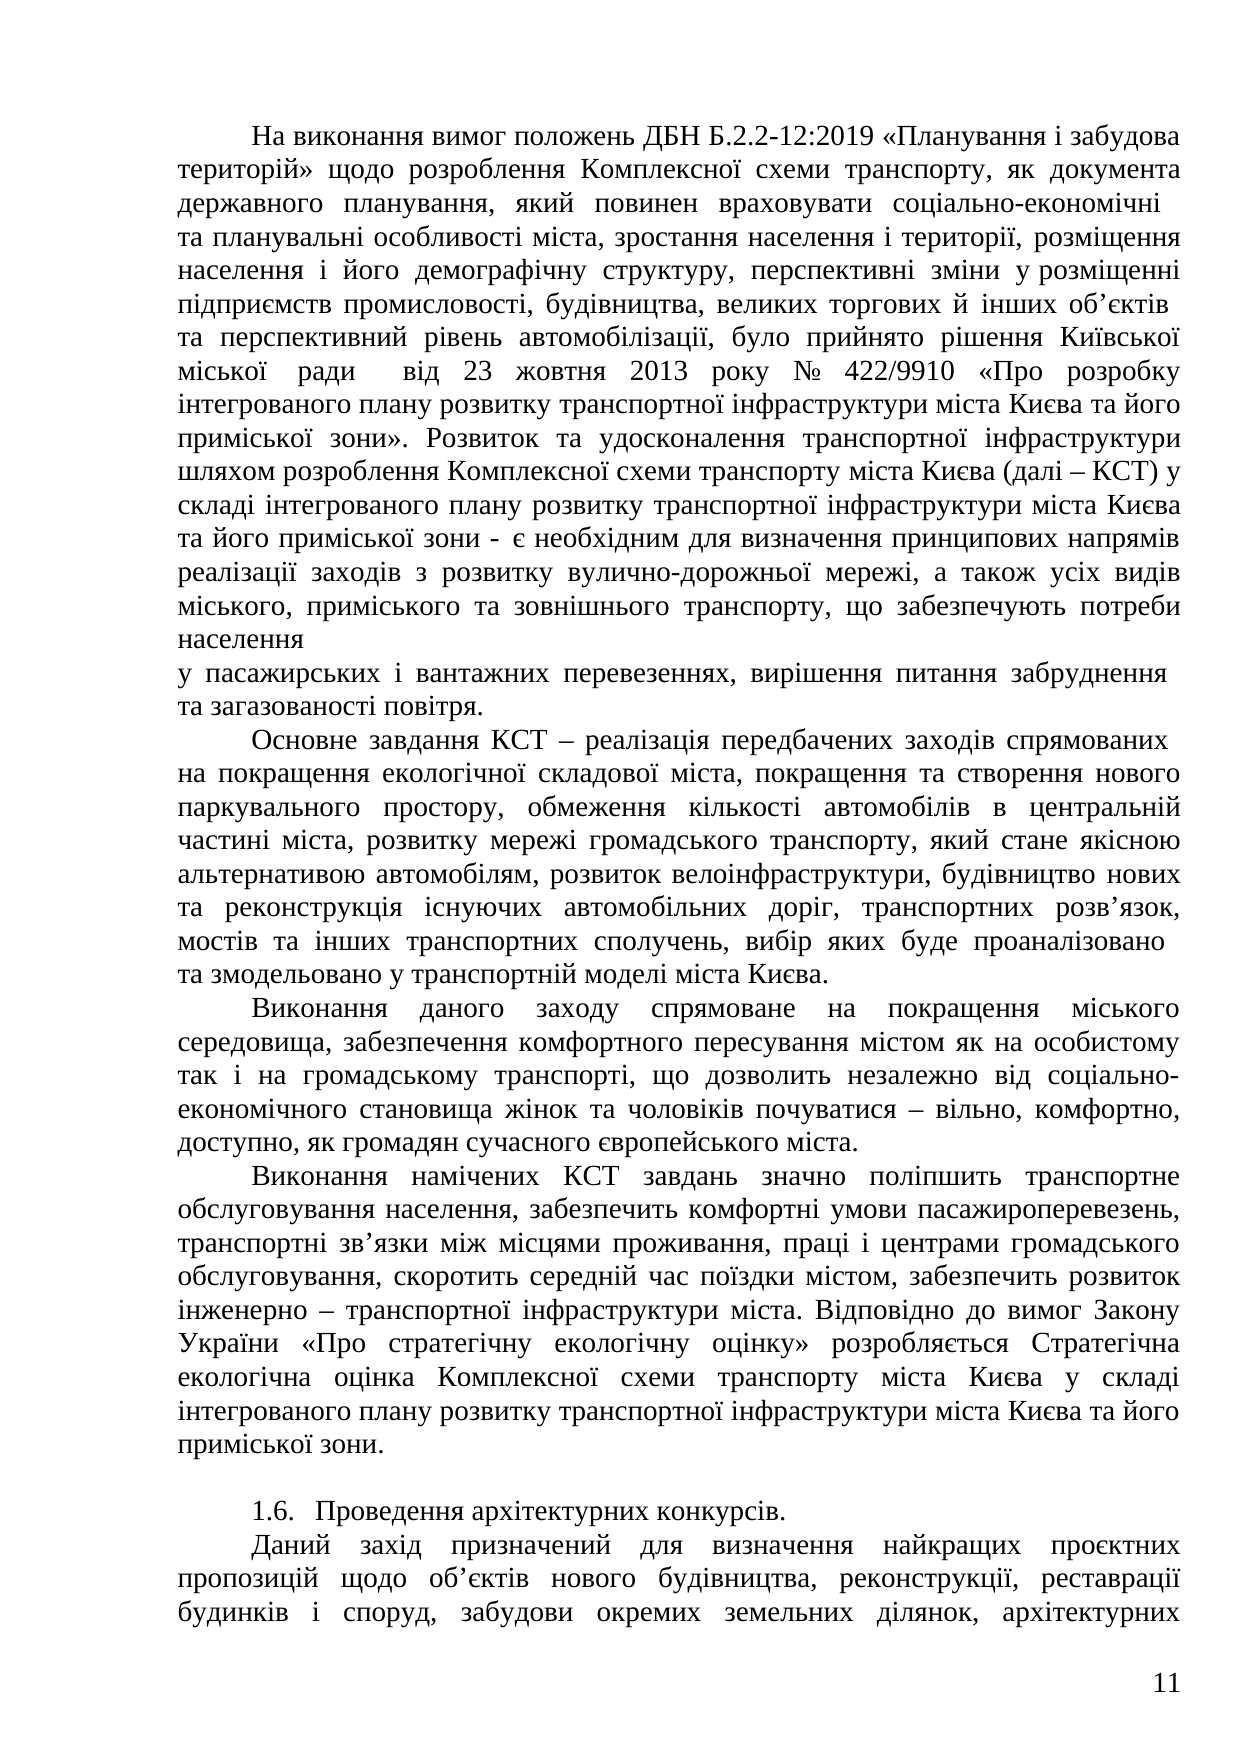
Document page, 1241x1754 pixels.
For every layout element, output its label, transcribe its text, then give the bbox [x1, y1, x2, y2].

text Основне завдання КСТ – реалізація передбачених заходів спрямованих на покращення екологічної складової міста, покращення та створення нового паркувального простору, обмеження кількості автомобілів в центральній частині міста, розвитку мережі громадського транспорту, який стане якісною альтернативою автомобілям, розвиток велоінфраструктури, будівництво нових та реконструкція існуючих автомобільних доріг, транспортних розв’язок, мостів та інших транспортних сполучень, вибір яких буде проаналізовано та змодельовано у транспортній моделі міста Києва. [177, 722, 1181, 990]
text На виконання вимог положень ДБН Б.2.2-12:2019 «Планування і забудова територій» щодо розроблення Комплексної схеми транспорту, як документа державного планування, який повинен враховувати соціально-економічні та планувальні особливості міста, зростання населення і території, розміщення населення і його демографічну структуру, перспективні зміни у розміщенні підприємств промисловості, будівництва, великих торгових й інших об’єктів та перспективний рівень автомобілізації, було прийнято рішення Київської міської ради від 23 жовтня 2013 року № 422/9910 «Про розробку інтегрованого плану розвитку транспортної інфраструктури міста Києва та його приміської зони». Розвиток та удосконалення транспортної інфраструктури шляхом розроблення Комплексної схеми транспорту міста Києва (далі – КСТ) у складі інтегрованого плану розвитку транспортної інфраструктури міста Києва та його приміської зони - є необхідним для визначення принципових напрямів реалізації заходів з розвитку вулично-дорожньої мережі, а також усіх видів міського, приміського та зовнішнього транспорту, що забезпечують потреби населення у пасажирських і вантажних перевезеннях, вирішення питання забруднення та загазованості повітря. [177, 118, 1181, 722]
text Виконання намічених КСТ завдань значно поліпшить транспортне обслуговування населення, забезпечить комфортні умови пасажироперевезень, транспортні зв’язки між місцями проживання, праці і центрами громадського обслуговування, скоротить середній час поїздки містом, забезпечить розвиток інженерно – транспортної інфраструктури міста. Відповідно до вимог Закону України «Про стратегічну екологічну оцінку» розробляється Стратегічна екологічна оцінка Комплексної схеми транспорту міста Києва у складі інтегрованого плану розвитку транспортної інфраструктури міста Києва та його приміської зони. [177, 1158, 1181, 1460]
text Виконання даного заходу спрямоване на покращення міського середовища, забезпечення комфортного пересування містом як на особистому так і на громадському транспорті, що дозволить незалежно від соціально-економічного становища жінок та чоловіків почуватися – вільно, комфортно, доступно, як громадян сучасного європейського міста. [177, 990, 1181, 1158]
list Проведення архітектурних конкурсів. [177, 1493, 1181, 1527]
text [177, 1527, 1181, 1627]
